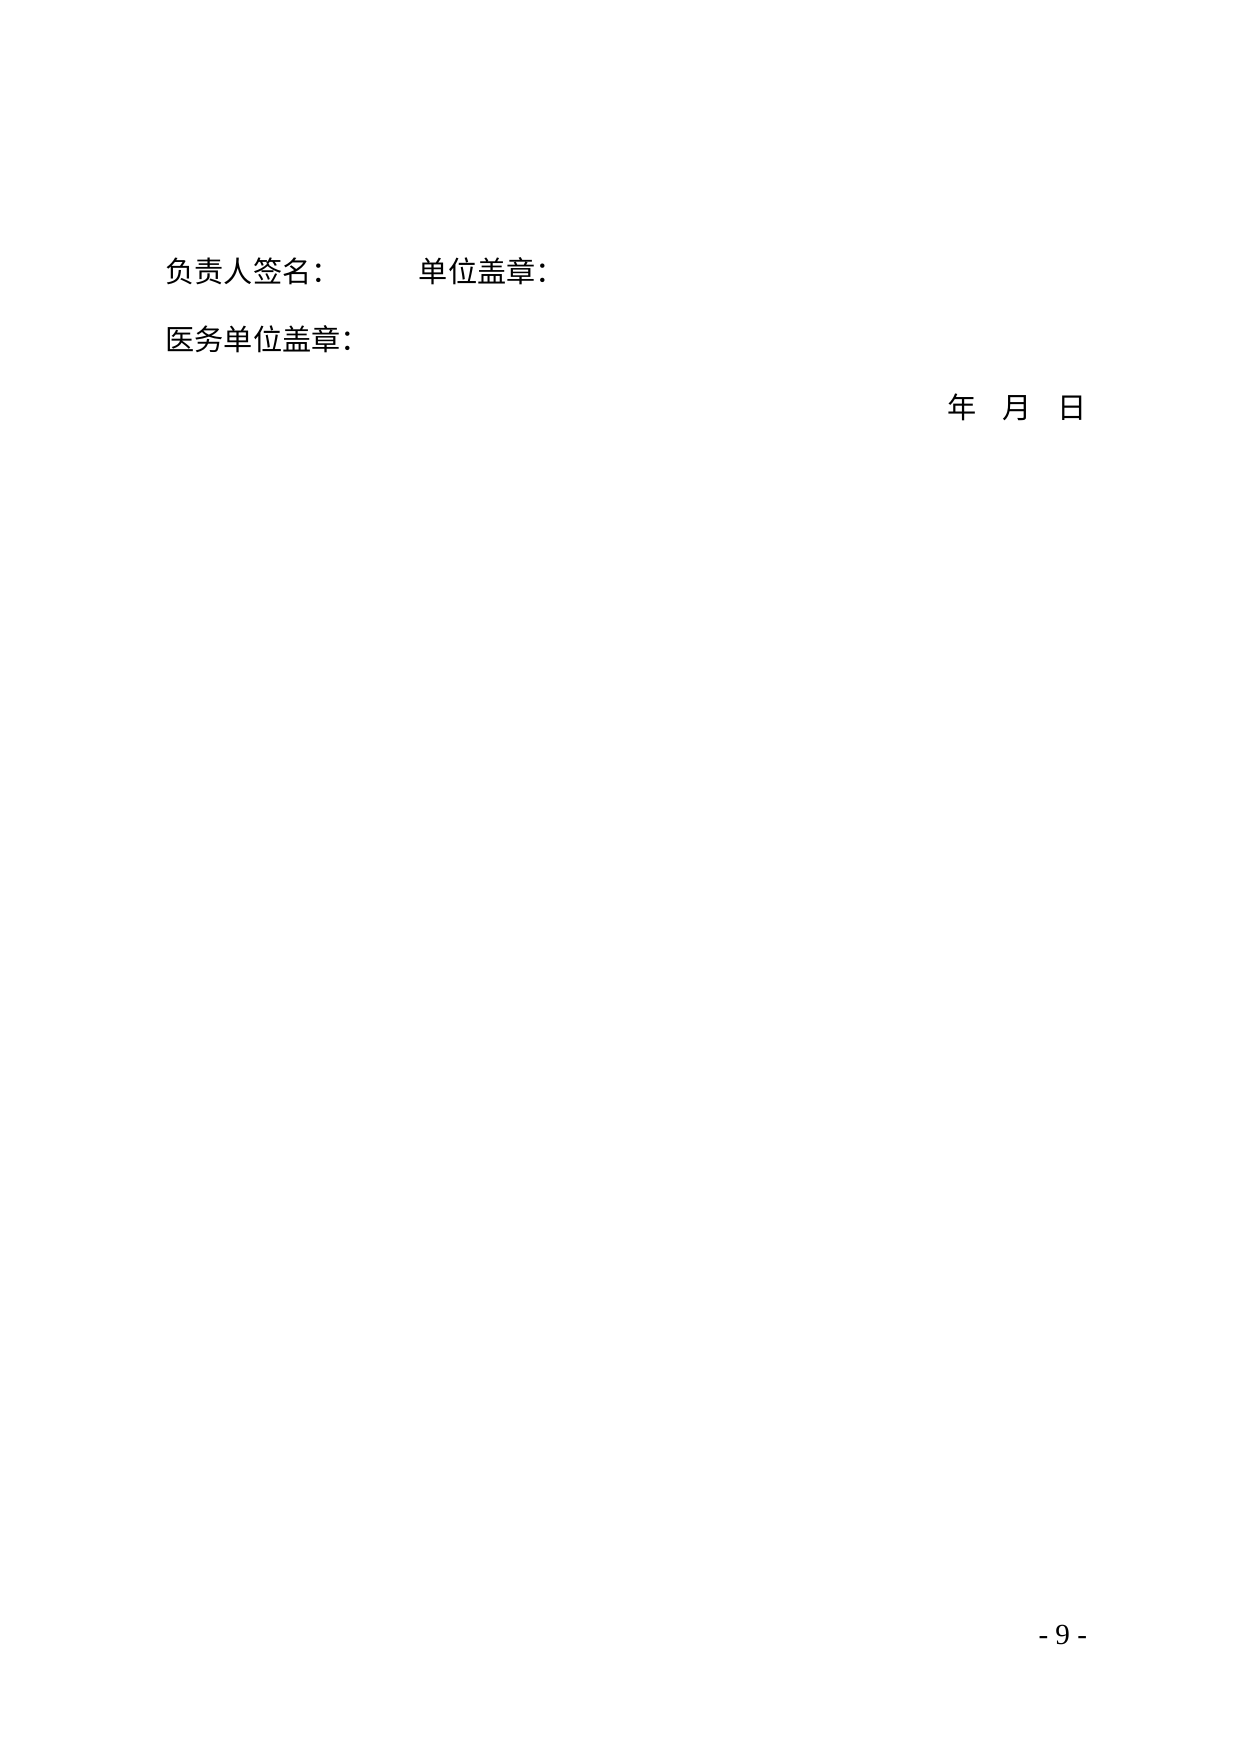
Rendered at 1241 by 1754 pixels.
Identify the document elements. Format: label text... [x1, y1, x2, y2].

text 负责人签名： 单位盖章： [165, 236, 1087, 304]
text 年 月 日 [165, 372, 1087, 440]
text 医务单位盖章： [165, 304, 1087, 372]
